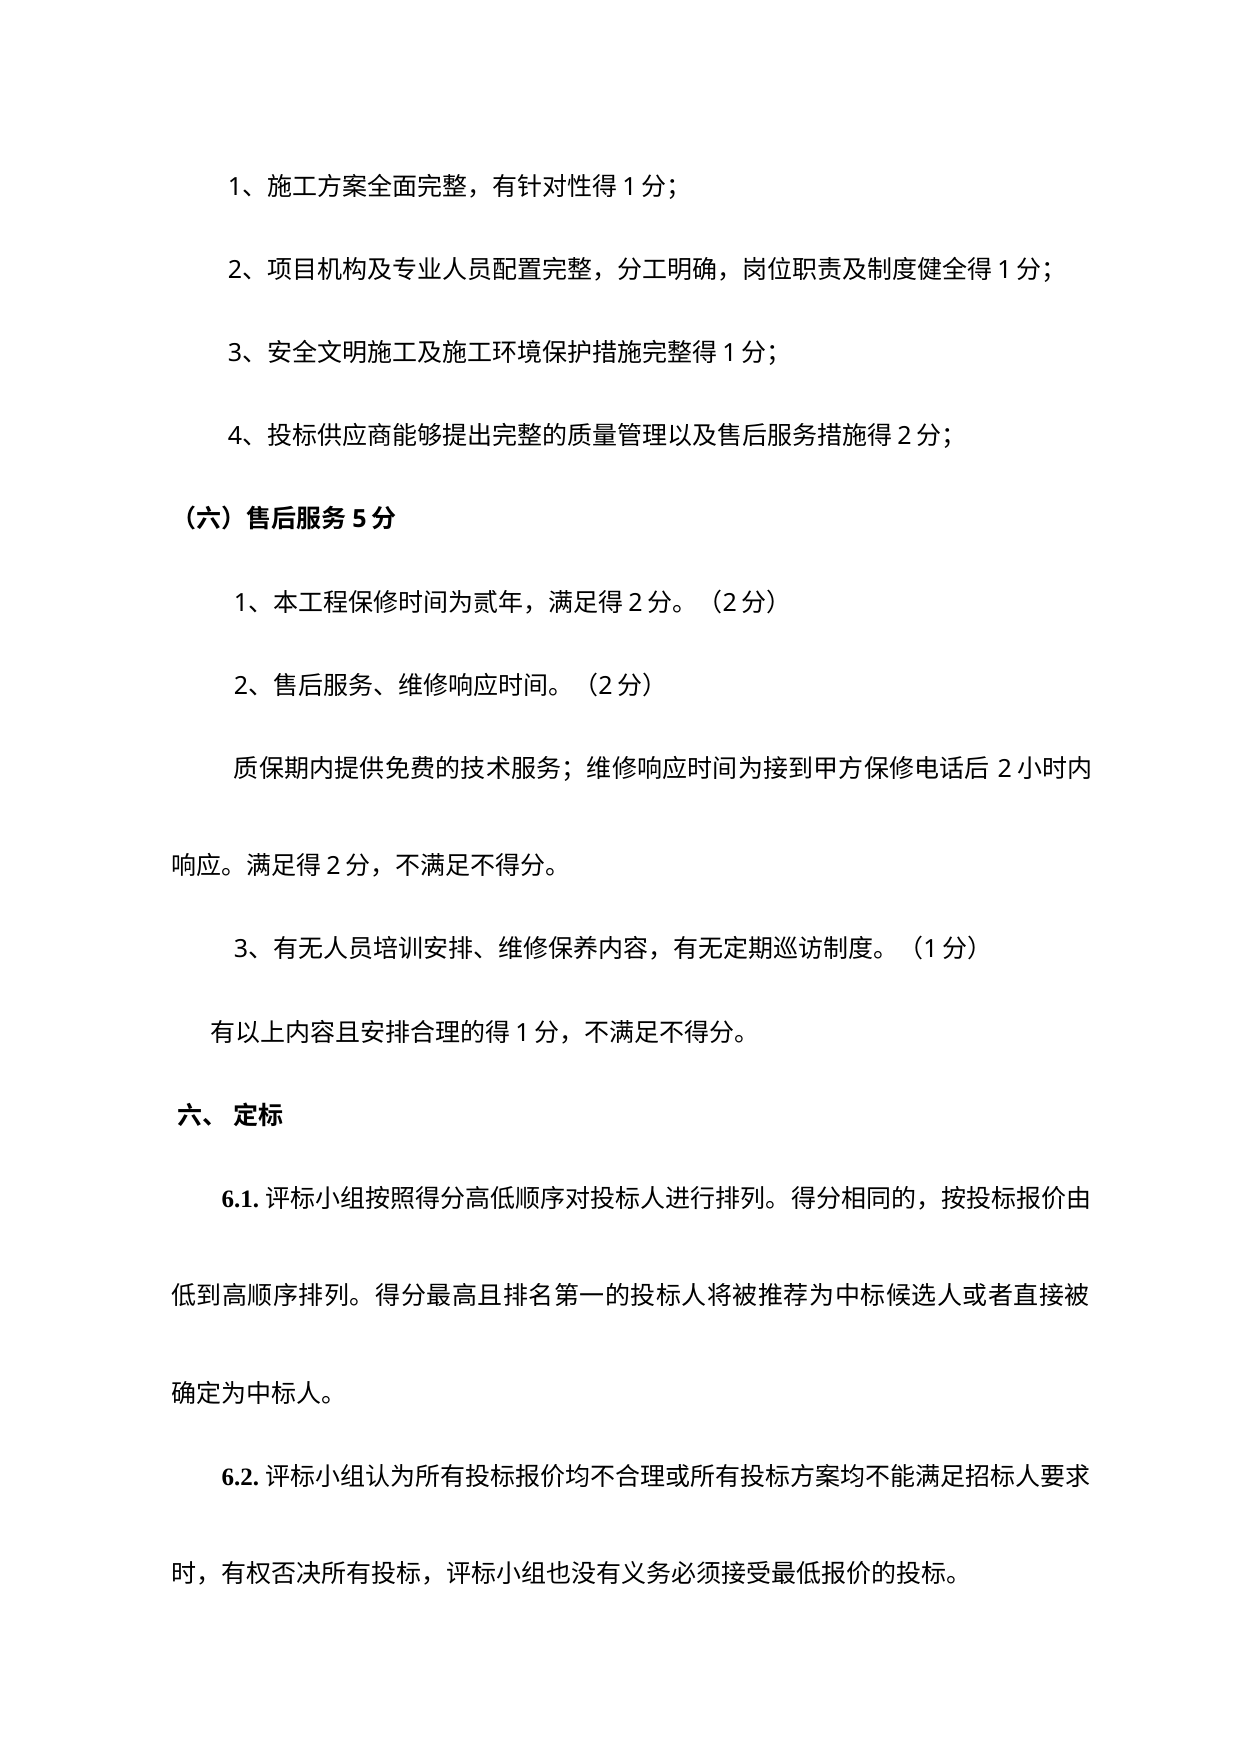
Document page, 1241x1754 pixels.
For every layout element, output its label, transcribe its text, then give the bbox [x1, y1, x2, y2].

text 2、项目机构及专业人员配置完整，分工明确，岗位职责及制度健全得1分； [171, 235, 1092, 300]
text 有以上内容且安排合理的得1分，不满足不得分。 [171, 998, 1092, 1063]
text 4、投标供应商能够提出完整的质量管理以及售后服务措施得2分； [171, 401, 1092, 466]
text 1、本工程保修时间为贰年，满足得2分。（2分） [171, 568, 1092, 633]
text 2、售后服务、维修响应时间。（2分） [171, 651, 1092, 716]
text 6.2. 评标小组认为所有投标报价均不合理或所有投标方案均不能满足招标人要求时，有权否决所有投标，评标小组也没有义务必须接受最低报价的投标。 [171, 1442, 1092, 1604]
text 6.1. 评标小组按照得分高低顺序对投标人进行排列。得分相同的，按投标报价由低到高顺序排列。得分最高且排名第一的投标人将被推荐为中标候选人或者直接被确定为中标人。 [171, 1164, 1092, 1424]
text 3、安全文明施工及施工环境保护措施完整得1分； [171, 318, 1092, 383]
text 六、 定标 [171, 1081, 1092, 1146]
text （六）售后服务 5分 [171, 484, 1092, 549]
text 质保期内提供免费的技术服务；维修响应时间为接到甲方保修电话后2小时内响应。满足得2分，不满足不得分。 [171, 734, 1092, 896]
list 有无人员培训安排、维修保养内容，有无定期巡访制度。（1分） [171, 914, 1092, 979]
text 1、施工方案全面完整，有针对性得1分； [171, 152, 1092, 217]
